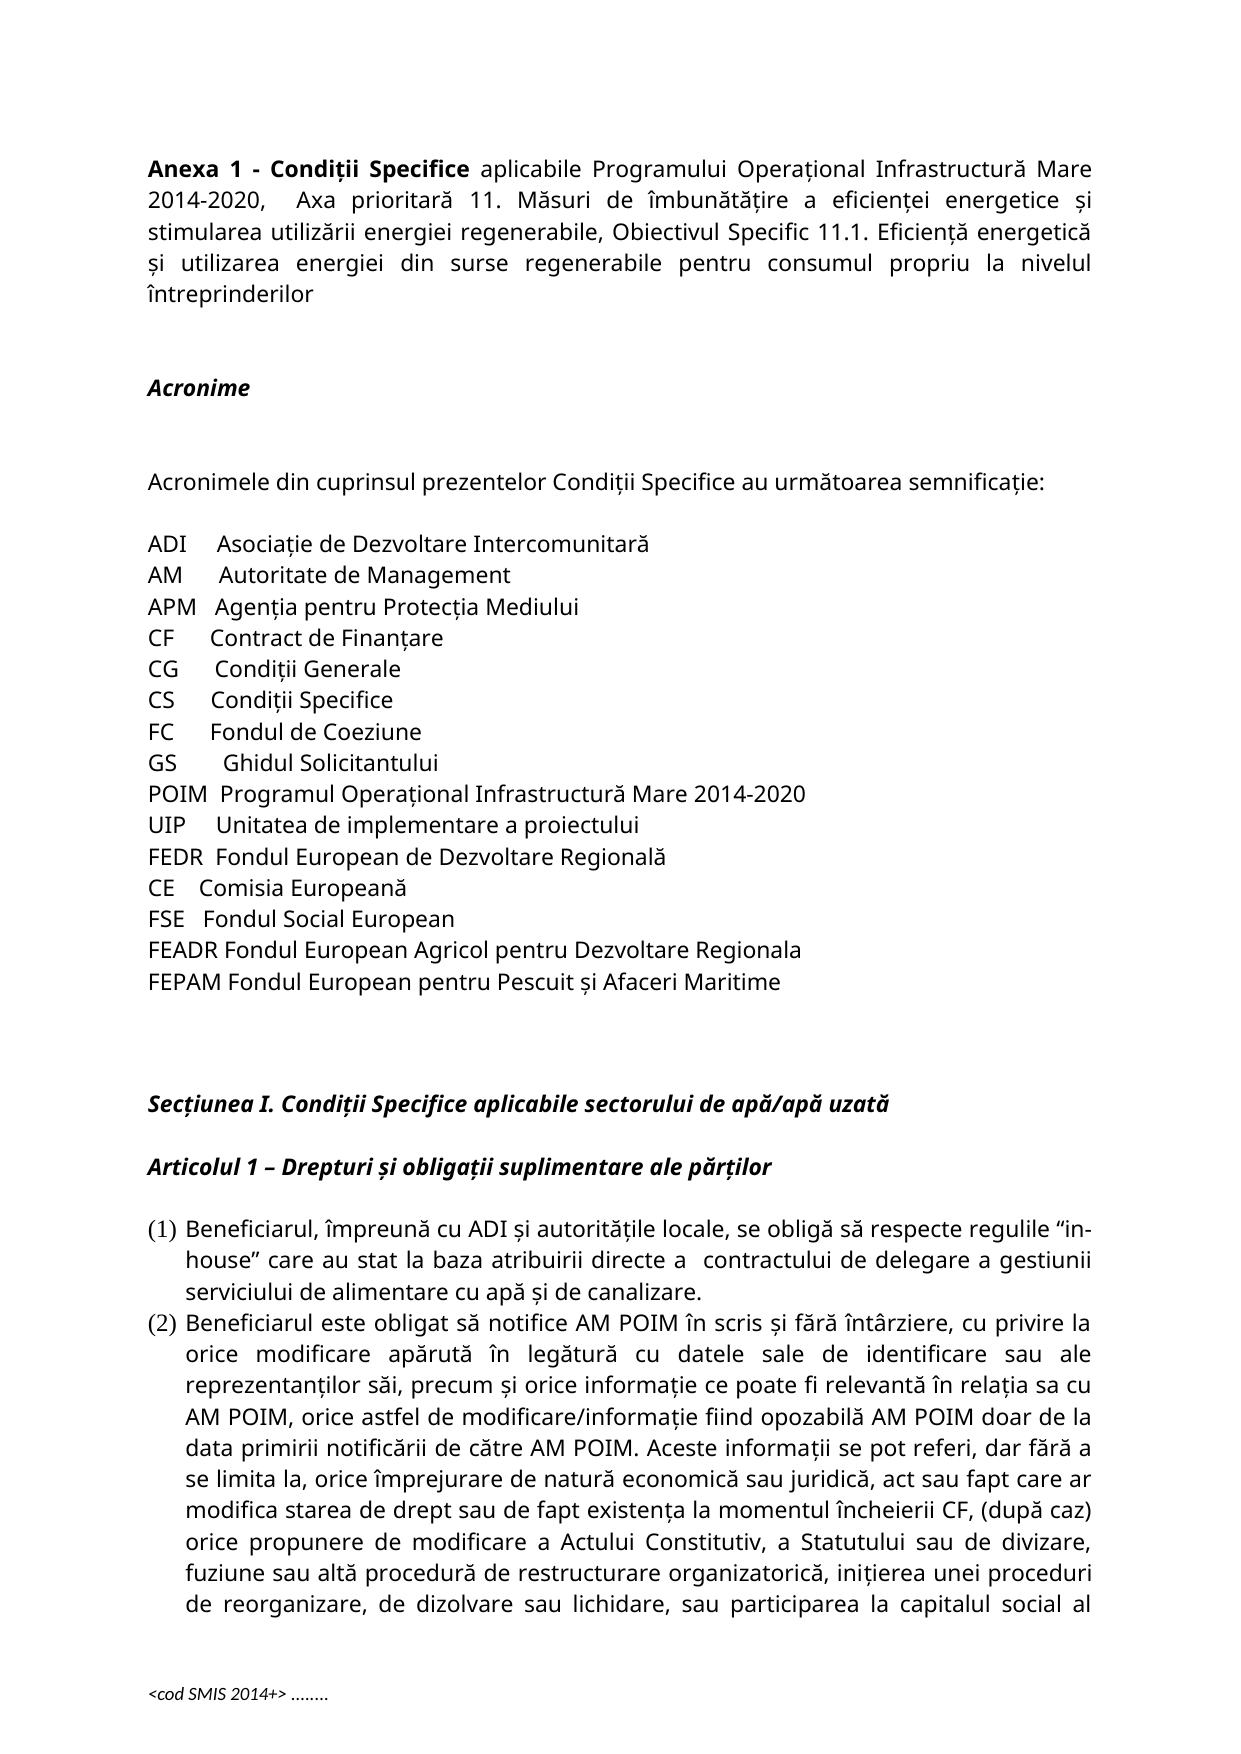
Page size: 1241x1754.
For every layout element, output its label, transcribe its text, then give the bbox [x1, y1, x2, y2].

text GS Ghidul Solicitantului [148, 747, 1092, 778]
text FC Fondul de Coeziune [148, 716, 1092, 747]
text CG Condiţii Generale [148, 653, 1092, 684]
text ADI Asociaţie de Dezvoltare Intercomunitară [148, 528, 1092, 559]
text CS Condiţii Specifice [148, 684, 1092, 716]
text CE Comisia Europeană [148, 872, 1092, 903]
text FEDR Fondul European de Dezvoltare Regională [148, 841, 1092, 872]
subtitle Articolul 1 – Drepturi şi obligaţii suplimentare ale părţilor [148, 1151, 1092, 1182]
text FSE Fondul Social European [148, 903, 1092, 934]
subtitle Secţiunea I. Condiţii Specifice aplicabile sectorului de apă/apă uzată [148, 1088, 1092, 1119]
list Beneficiarul, împreună cu ADI şi autorităţile locale, se obligă să respecte regulile “in-house” care au stat la baza atribuirii directe a contractului de delegare a gestiunii serviciului de alimentare cu apă şi de canalizare. [148, 1213, 1092, 1307]
text CF Contract de Finanţare [148, 622, 1092, 653]
subtitle Anexa 1 - Condiții Specifice aplicabile Programului Operaţional Infrastructură Mare 2014-2020, Axa prioritară 11. Măsuri de îmbunătățire a eficienței energetice și stimularea utilizării energiei regenerabile, Obiectivul Specific 11.1. Eficiență energetică și utilizarea energiei din surse regenerabile pentru consumul propriu la nivelul întreprinderilor [148, 153, 1092, 309]
text POIM Programul Operaţional Infrastructură Mare 2014-2020 [148, 778, 1092, 809]
text FEADR Fondul European Agricol pentru Dezvoltare Regionala [148, 934, 1092, 966]
text UIP Unitatea de implementare a proiectului [148, 809, 1092, 841]
text AM Autoritate de Management [148, 559, 1092, 591]
text FEPAM Fondul European pentru Pescuit și Afaceri Maritime [148, 966, 1092, 997]
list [148, 1307, 1092, 1619]
text APM Agenţia pentru Protecţia Mediului [148, 591, 1092, 622]
subtitle Acronime [148, 372, 1092, 403]
text Acronimele din cuprinsul prezentelor Condiţii Specifice au următoarea semnificaţie: [148, 466, 1092, 497]
